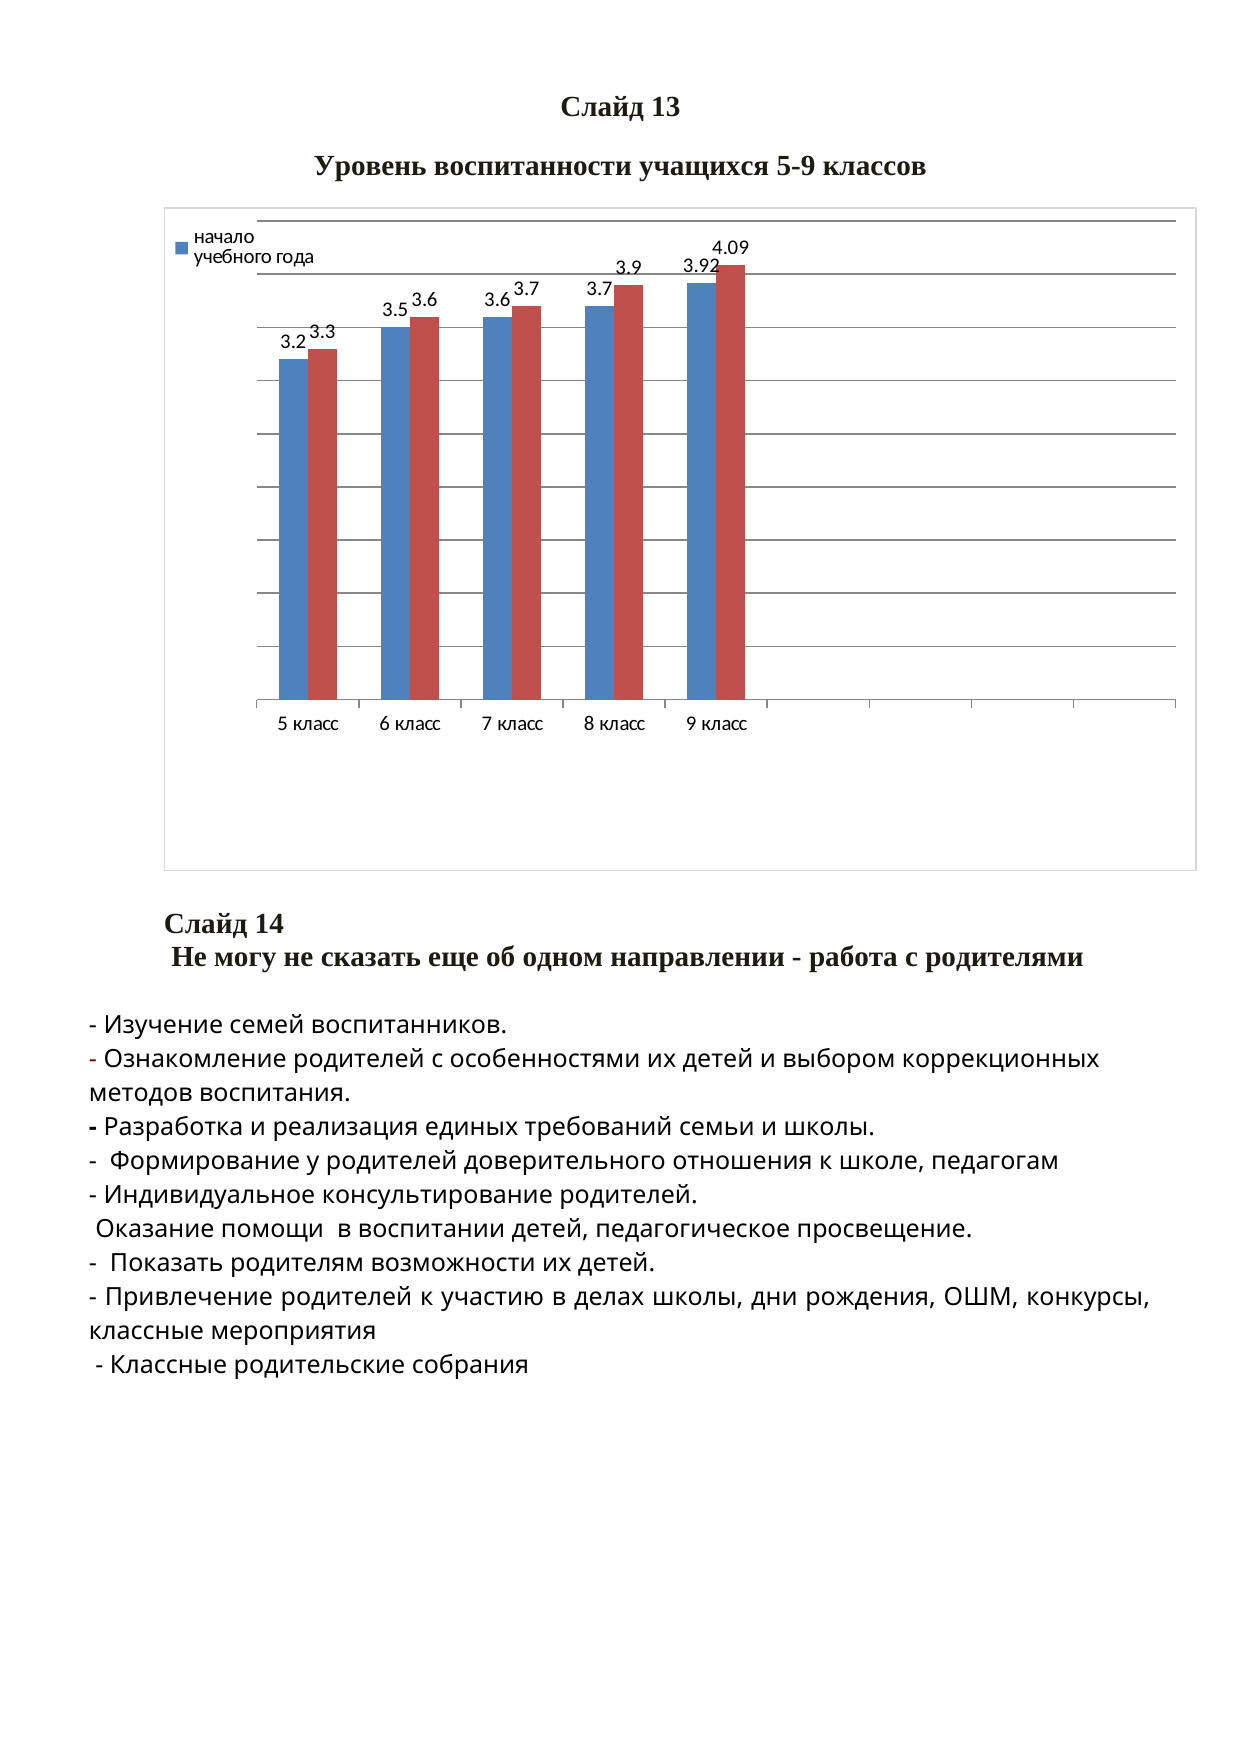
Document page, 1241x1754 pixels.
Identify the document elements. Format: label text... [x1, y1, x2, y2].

text - Привлечение родителей к участию в делах школы, дни рождения, ОШМ, конкурсы, классные мероприятия [89, 1279, 1152, 1347]
text - Разработка и реализация единых требований семьи и школы. [89, 1108, 1152, 1143]
text - Изучение семей воспитанников. [89, 1006, 1152, 1040]
text - Показать родителям возможности их детей. [89, 1245, 1152, 1279]
text - Формирование у родителей доверительного отношения к школе, педагогам [89, 1143, 1152, 1177]
text Не могу не сказать еще об одном направлении - работа с родителями [164, 939, 1152, 973]
text Оказание помощи в воспитании детей, педагогическое просвещение. [89, 1211, 1152, 1245]
text Слайд 13 [89, 89, 1152, 122]
text Слайд 14 [164, 906, 1152, 939]
text - Индивидуальное консультирование родителей. [89, 1177, 1152, 1211]
text - Классные родительские собрания [89, 1347, 1152, 1381]
text Уровень воспитанности учащихся 5-9 классов [89, 148, 1152, 182]
text - Ознакомление родителей с особенностями их детей и выбором коррекционных методов воспитания. [89, 1040, 1152, 1108]
